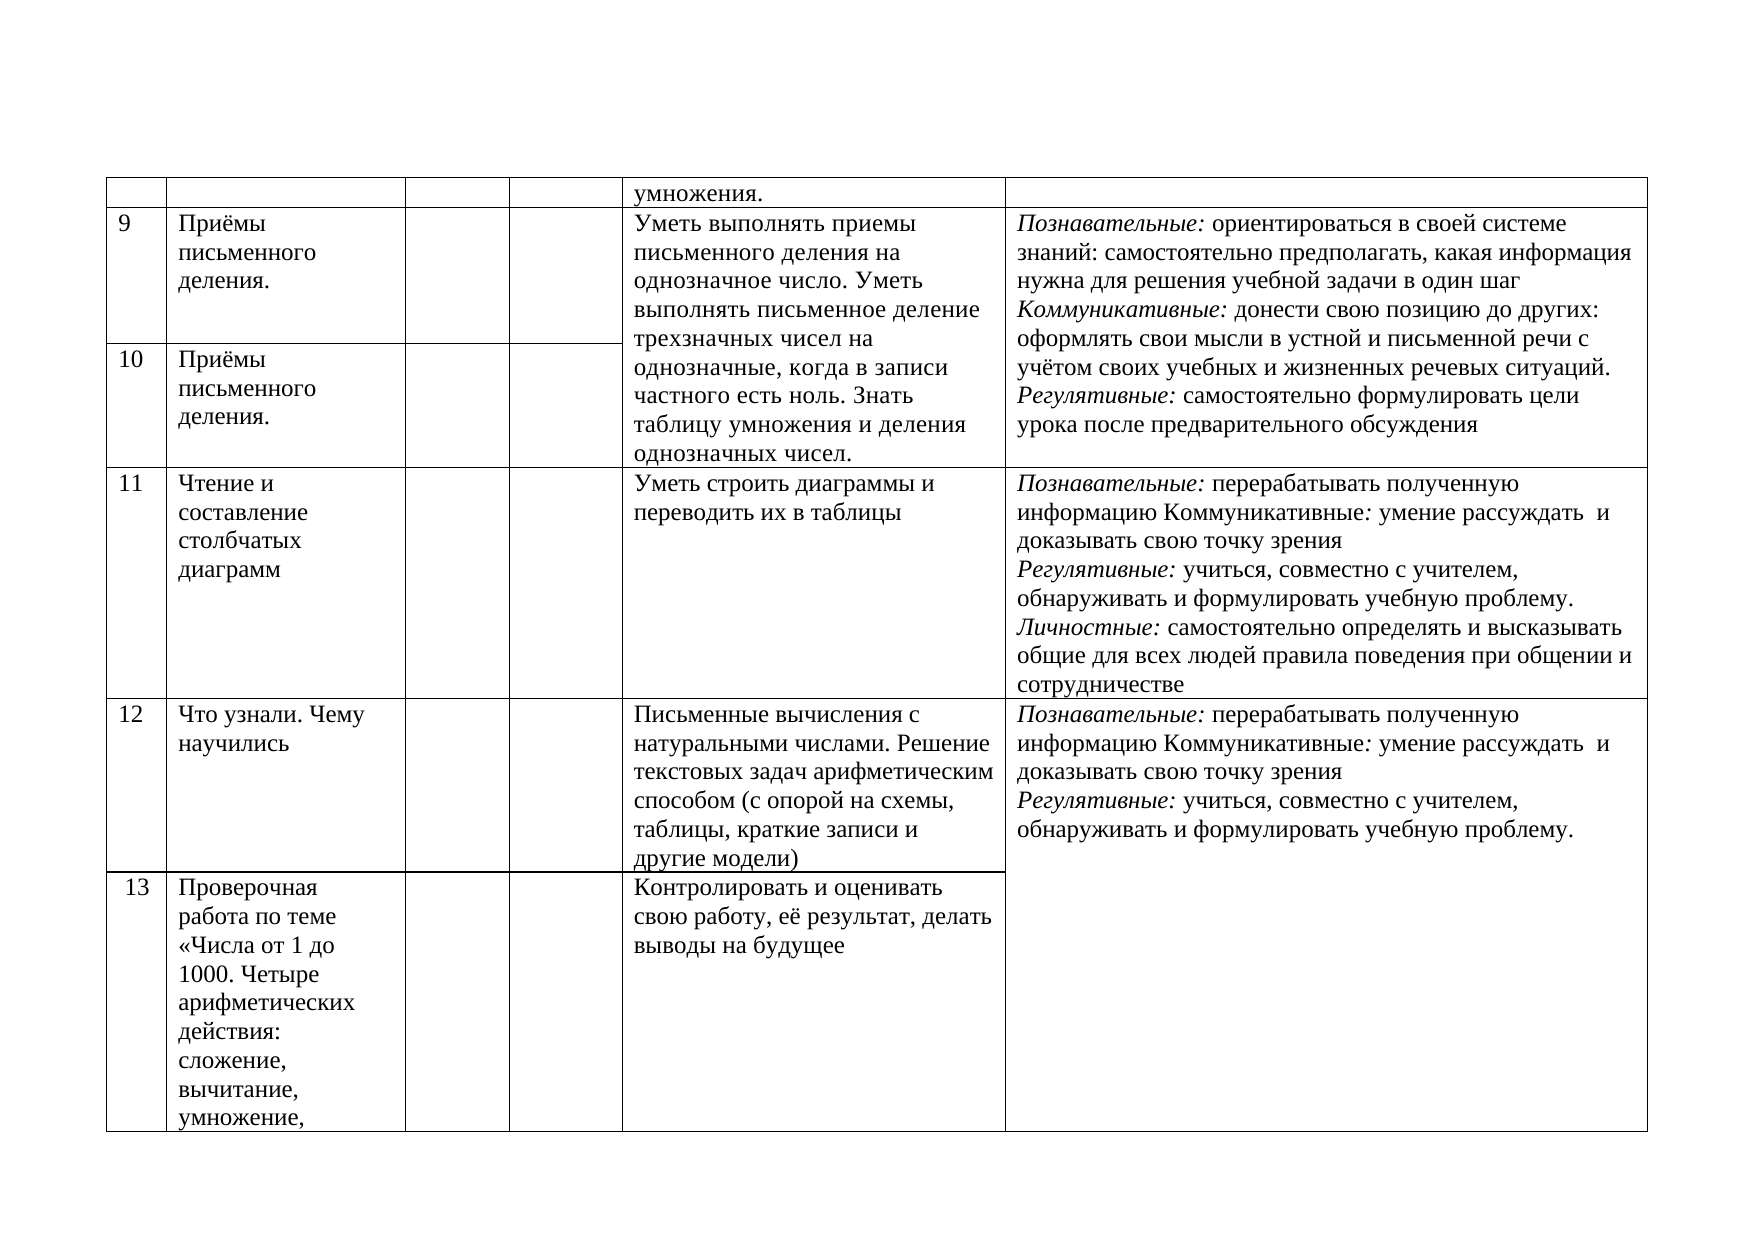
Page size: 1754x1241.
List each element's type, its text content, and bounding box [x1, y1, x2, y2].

table_cell [510, 344, 622, 467]
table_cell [623, 873, 1005, 1131]
table_cell 8 [107, 178, 166, 207]
table_cell Приёмы письменного деления. [167, 208, 405, 343]
table_cell [406, 178, 509, 207]
table_cell Приёмы письменного деления. [167, 344, 405, 467]
table_cell 9 [107, 208, 166, 343]
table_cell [167, 178, 405, 207]
table_cell Познавательные: перерабатывать полученную информацию Коммуникативные: умение рассуждать и доказывать свою точку зрения Регулятивные: учиться, совместно с учителем, обнаруживать и формулировать учебную проблему. Личностные: самостоятельно определять и высказывать общие для всех людей правила поведения при общении и сотрудничестве [1006, 468, 1647, 698]
table_cell Уметь строить диаграммы и переводить их в таблицы [623, 468, 1005, 698]
table_cell [406, 468, 509, 698]
table_cell Письменные вычисления с натуральными числами. Решение текстовых задач арифметическим способом (с опорой на схемы, таблицы, краткие записи и другие модели) [623, 699, 1005, 871]
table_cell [167, 873, 405, 1131]
table_cell 12 [107, 699, 166, 871]
table_cell Уметь выполнять приемы письменного деления на однозначное число. Уметь выполнять письменное деление трехзначных чисел на однозначные, когда в записи частного есть ноль. Знать таблицу умножения и деления однозначных чисел. [623, 208, 1005, 467]
table_cell [510, 699, 622, 871]
table_cell [406, 208, 509, 343]
table_cell [406, 699, 509, 871]
table_cell [510, 468, 622, 698]
table_cell Что узнали. Чему научились [167, 699, 405, 871]
table_cell [406, 344, 509, 467]
table_cell Чтение и составление столбчатых диаграмм [167, 468, 405, 698]
table_cell [510, 178, 622, 207]
table_cell [406, 873, 509, 1131]
table_cell Познавательные: перерабатывать полученную информацию Коммуникативные: умение рассуждать и доказывать свою точку зрения Регулятивные: учиться, совместно с учителем, обнаруживать и формулировать учебную проблему. [1006, 699, 1647, 1131]
table_cell [510, 208, 622, 343]
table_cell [623, 178, 1005, 207]
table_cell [1006, 178, 1647, 207]
table_cell Познавательные: ориентироваться в своей системе знаний: самостоятельно предполагать, какая информация нужна для решения учебной задачи в один шаг Коммуникативные: донести свою позицию до других: оформлять свои мысли в устной и письменной речи с учётом своих учебных и жизненных речевых ситуаций. Регулятивные: самостоятельно формулировать цели урока после предварительного обсуждения [1006, 208, 1647, 467]
table_cell [510, 873, 622, 1131]
table_cell 11 [107, 468, 166, 698]
table_cell 10 [107, 344, 166, 467]
table_cell 13 [107, 873, 166, 1131]
